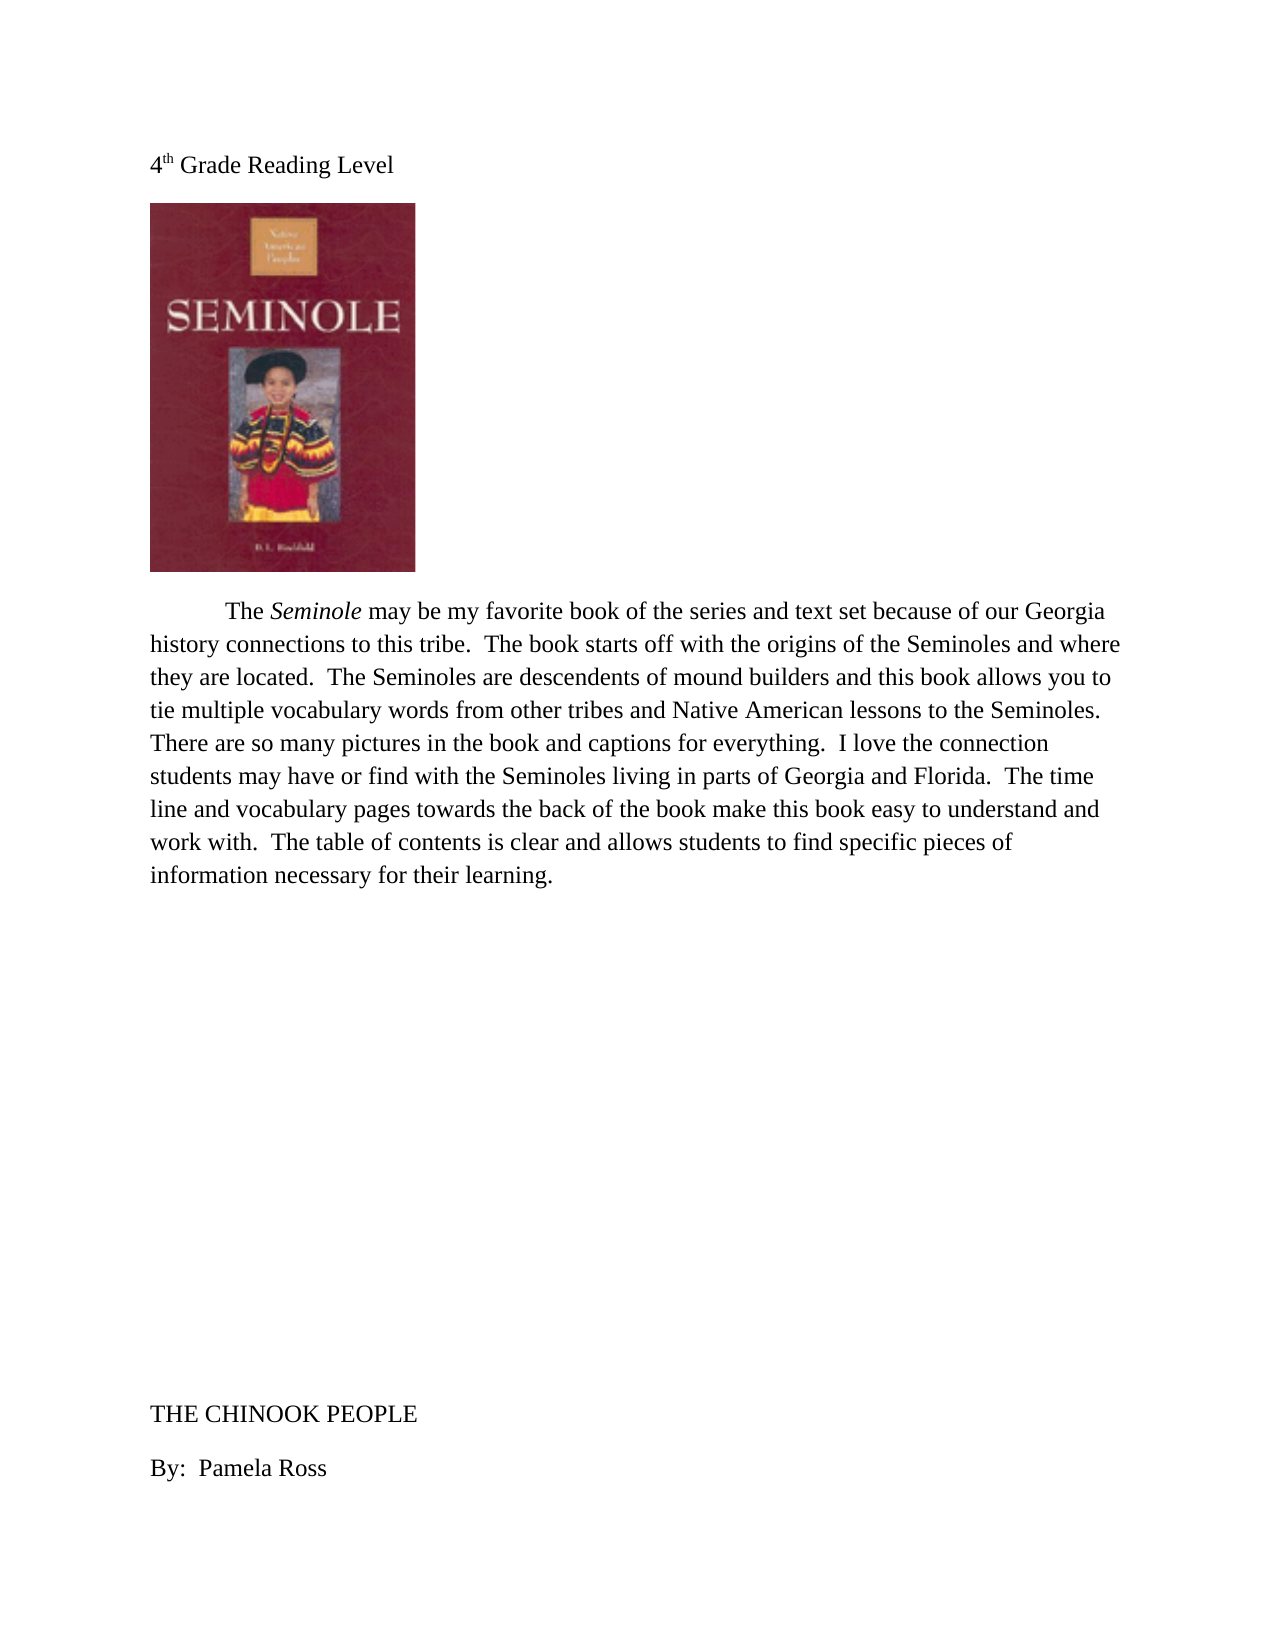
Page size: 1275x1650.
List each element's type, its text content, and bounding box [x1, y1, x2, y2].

text The Seminole may be my favorite book of the series and text set because of our Georgia history connections to this tribe. The book starts off with the origins of the Seminoles and where they are located. The Seminoles are descendents of mound builders and this book allows you to tie multiple vocabulary words from other tribes and Native American lessons to the Seminoles. There are so many pictures in the book and captions for everything. I love the connection students may have or find with the Seminoles living in parts of Georgia and Florida. The time line and vocabulary pages towards the back of the book make this book easy to understand and work with. The table of contents is clear and allows students to find specific pieces of information necessary for their learning. [150, 596, 1125, 889]
text 4th Grade Reading Level [150, 150, 1125, 179]
text By: Pamela Ross [150, 1453, 1125, 1482]
picture [150, 203, 416, 572]
text THE CHINOOK PEOPLE [150, 1399, 1125, 1428]
